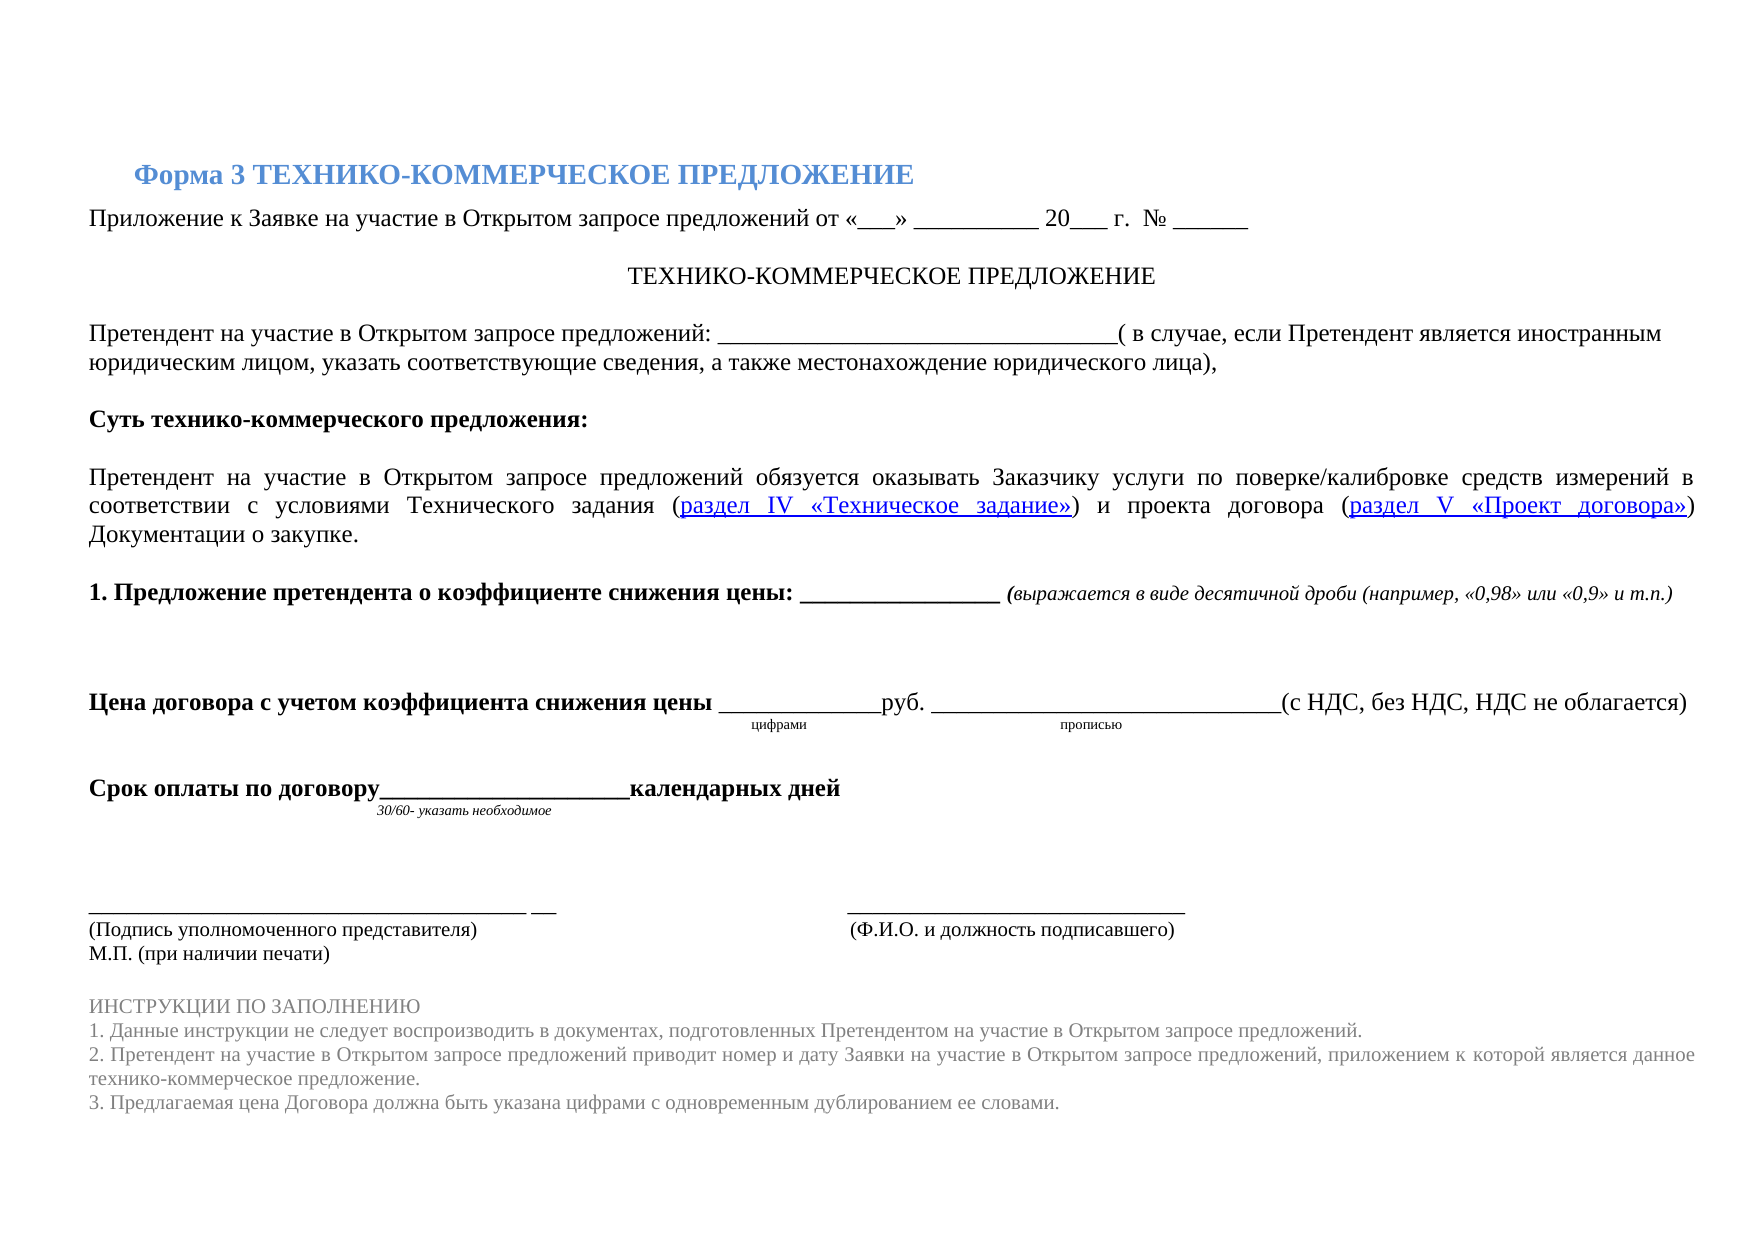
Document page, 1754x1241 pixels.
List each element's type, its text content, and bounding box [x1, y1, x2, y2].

text ___________________________________ __ ___________________________ [89, 888, 1695, 917]
text 3. Предлагаемая цена Договора должна быть указана цифрами с одновременным дублированием ее словами. [89, 1090, 1695, 1114]
text Цена договора с учетом коэффициента снижения цены _____________руб. ____________________________(с НДС, без НДС, НДС не облагается) [89, 687, 1695, 716]
text Срок оплаты по договору____________________календарных дней [89, 773, 1695, 802]
text цифрами прописью [89, 716, 1695, 744]
text Претендент на участие в Открытом запросе предложений: ________________________________( в случае, если Претендент является иностранным юридическим лицом, указать соответствующие сведения, а также местонахождение юридического лица), [89, 318, 1695, 376]
text М.П. (при наличии печати) [89, 941, 1695, 965]
text 2. Претендент на участие в Открытом запросе предложений приводит номер и дату Заявки на участие в Открытом запросе предложений, приложением к которой является данное технико-коммерческое предложение. [89, 1042, 1695, 1090]
text ТЕХНИКО-КОММЕРЧЕСКОЕ ПРЕДЛОЖЕНИЕ [89, 261, 1695, 290]
text 30/60- указать необходимое [89, 802, 1695, 831]
text 1. Данные инструкции не следует воспроизводить в документах, подготовленных Претендентом на участие в Открытом запросе предложений. [89, 1018, 1695, 1042]
text Претендент на участие в Открытом запросе предложений обязуется оказывать Заказчику услуги по поверке/калибровке средств измерений в соответствии с условиями Технического задания (раздел IV «Техническое задание») и проекта договора (раздел V «Проект договора») Документации о закупке. [89, 462, 1695, 548]
text ИНСТРУКЦИИ ПО ЗАПОЛНЕНИЮ [89, 994, 1695, 1018]
text Форма 3 ТЕХНИКО-КОММЕРЧЕСКОЕ ПРЕДЛОЖЕНИЕ [134, 157, 1695, 191]
text (Подпись уполномоченного представителя) (Ф.И.О. и должность подписавшего) [89, 917, 1695, 941]
text 1. Предложение претендента о коэффициенте снижения цены: ________________ (выражается в виде десятичной дроби (например, «0,98» или «0,9» и т.п.) [89, 577, 1695, 605]
text Суть технико-коммерческого предложения: [89, 404, 1695, 433]
text Приложение к Заявке на участие в Открытом запросе предложений от «___» __________ 20___ г. № ______ [89, 203, 1695, 232]
